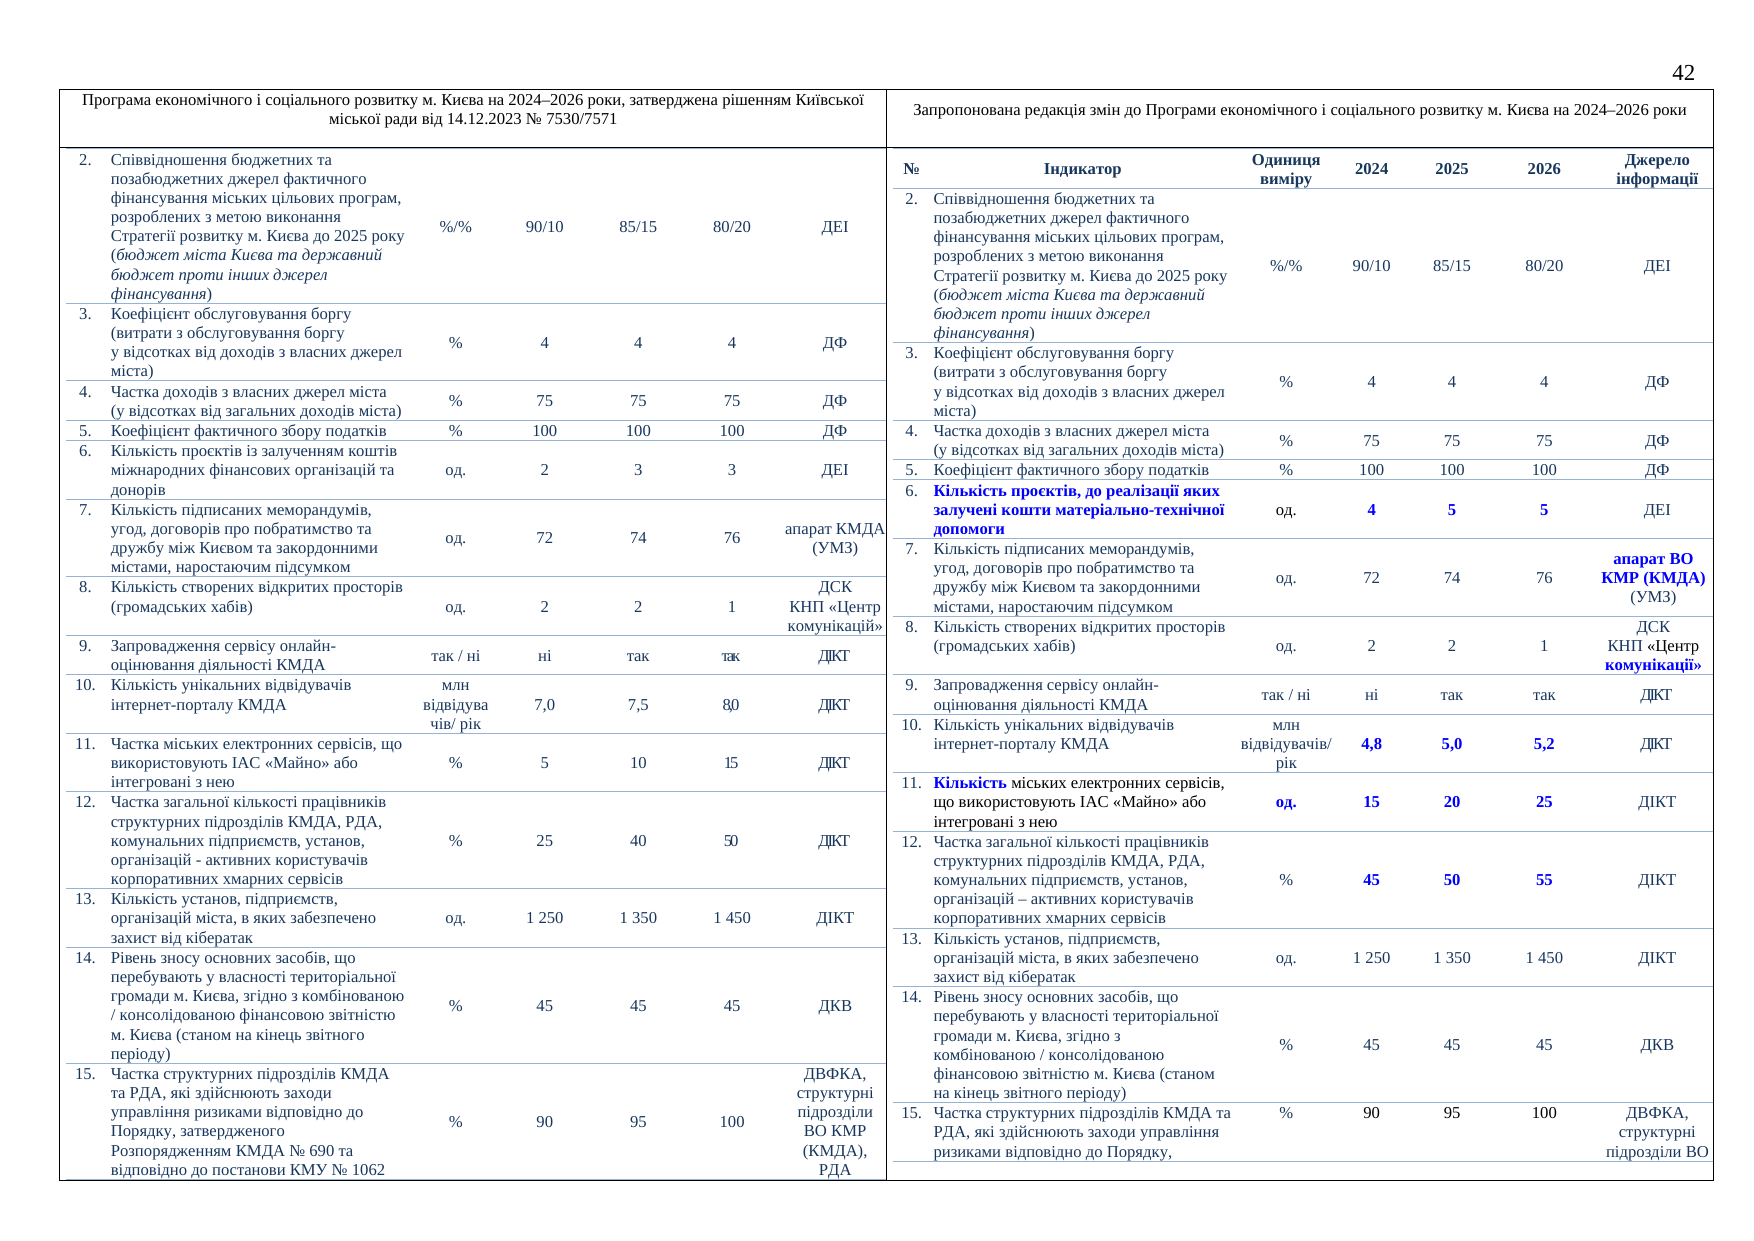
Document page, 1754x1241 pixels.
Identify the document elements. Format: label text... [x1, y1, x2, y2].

table_header Програма економічного і соціального розвитку м. Києва на 2024–2026 роки, затверджена рішенням Київської міської ради від 14.12.2023 № 7530/7571 [60, 90, 886, 147]
table_header Запропонована редакція змін до Програми економічного і соціального розвитку м. Києва на 2024–2026 роки [887, 90, 1713, 147]
